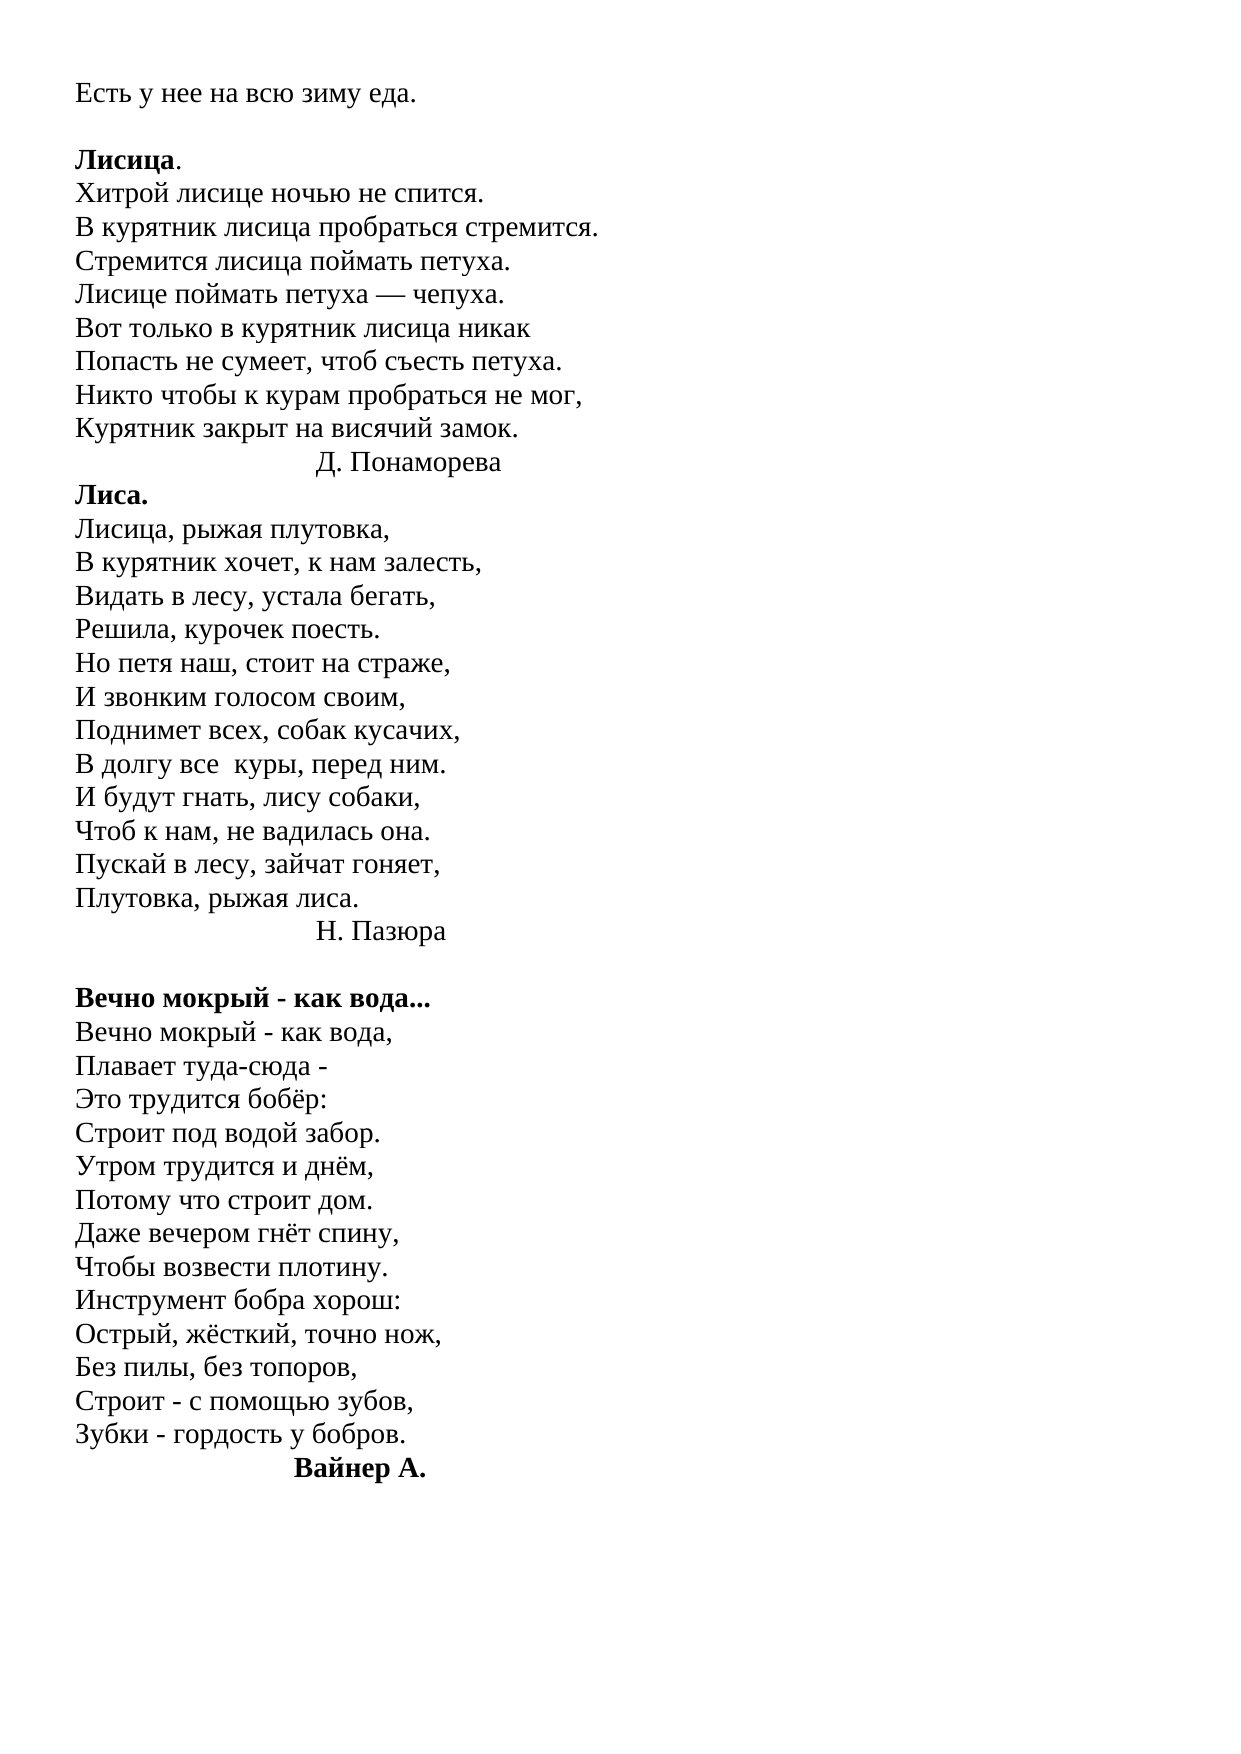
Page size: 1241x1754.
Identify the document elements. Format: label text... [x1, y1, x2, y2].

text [75, 75, 1165, 1081]
text Это трудится бобёр: Строит под водой забор. Утром трудится и днём, Потому что строит дом. Даже вечером гнёт спину, Чтобы возвести плотину. Инструмент бобра хорош: Острый, жёсткий, точно нож, Без пилы, без топоров, Строит - с помощью зубов, Зубки - гордость у бобров. Вайнер А. [75, 1081, 1165, 1484]
